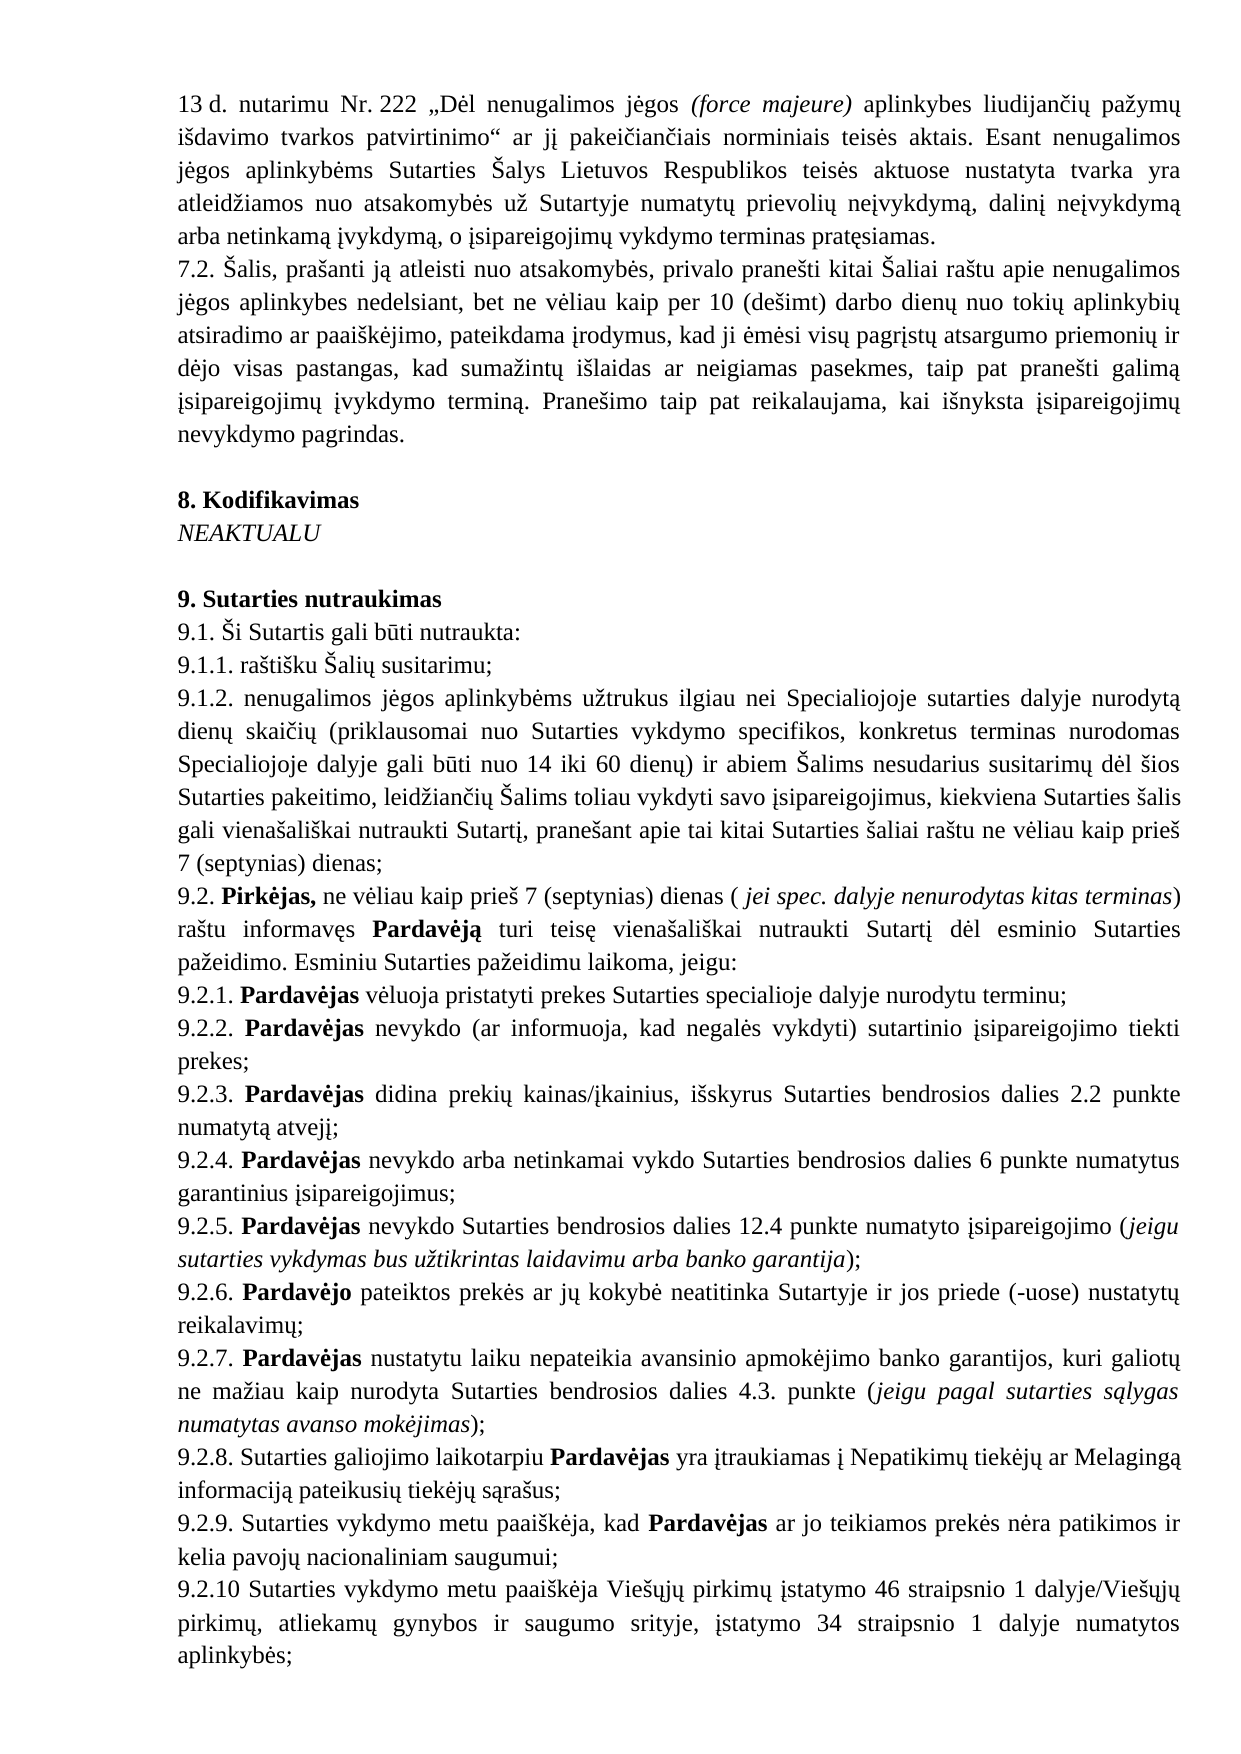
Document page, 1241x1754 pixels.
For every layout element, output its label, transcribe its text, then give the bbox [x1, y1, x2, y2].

text 9.2.10 Sutarties vykdymo metu paaiškėja Viešųjų pirkimų įstatymo 46 straipsnio 1 dalyje/Viešųjų pirkimų, atliekamų gynybos ir saugumo srityje, įstatymo 34 straipsnio 1 dalyje numatytos aplinkybės; [177, 1574, 1181, 1669]
text 9.2.4. Pardavėjas nevykdo arba netinkamai vykdo Sutarties bendrosios dalies 6 punkte numatytus garantinius įsipareigojimus; [177, 1145, 1181, 1207]
text 9.1. Ši Sutartis gali būti nutraukta: [177, 617, 1181, 646]
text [177, 89, 1181, 249]
text 9.2.9. Sutarties vykdymo metu paaiškėja, kad Pardavėjas ar jo teikiamos prekės nėra patikimos ir kelia pavojų nacionaliniam saugumui; [177, 1508, 1181, 1570]
text 9.2.1. Pardavėjas vėluoja pristatyti prekes Sutarties specialioje dalyje nurodytu terminu; [177, 980, 1181, 1009]
text 9. Sutarties nutraukimas [177, 584, 1181, 613]
text 7.2. Šalis, prašanti ją atleisti nuo atsakomybės, privalo pranešti kitai Šaliai raštu apie nenugalimos jėgos aplinkybes nedelsiant, bet ne vėliau kaip per 10 (dešimt) darbo dienų nuo tokių aplinkybių atsiradimo ar paaiškėjimo, pateikdama įrodymus, kad ji ėmėsi visų pagrįstų atsargumo priemonių ir dėjo visas pastangas, kad sumažintų išlaidas ar neigiamas pasekmes, taip pat pranešti galimą įsipareigojimų įvykdymo terminą. Pranešimo taip pat reikalaujama, kai išnyksta įsipareigojimų nevykdymo pagrindas. [177, 254, 1181, 448]
text 9.2.5. Pardavėjas nevykdo Sutarties bendrosios dalies 12.4 punkte numatyto įsipareigojimo (jeigu sutarties vykdymas bus užtikrintas laidavimu arba banko garantija); [177, 1211, 1181, 1273]
text 9.2.7. Pardavėjas nustatytu laiku nepateikia avansinio apmokėjimo banko garantijos, kuri galiotų ne mažiau kaip nurodyta Sutarties bendrosios dalies 4.3. punkte (jeigu pagal sutarties sąlygas numatytas avanso mokėjimas); [177, 1343, 1181, 1438]
text 9.2. Pirkėjas, ne vėliau kaip prieš 7 (septynias) dienas ( jei spec. dalyje nenurodytas kitas terminas) raštu informavęs Pardavėją turi teisę vienašališkai nutraukti Sutartį dėl esminio Sutarties pažeidimo. Esminiu Sutarties pažeidimu laikoma, jeigu: [177, 881, 1181, 976]
text 9.2.6. Pardavėjo pateiktos prekės ar jų kokybė neatitinka Sutartyje ir jos priede (-uose) nustatytų reikalavimų; [177, 1277, 1181, 1339]
text 9.1.1. raštišku Šalių susitarimu; [177, 650, 1181, 679]
text 9.2.8. Sutarties galiojimo laikotarpiu Pardavėjas yra įtraukiamas į Nepatikimų tiekėjų ar Melagingą informaciją pateikusių tiekėjų sąrašus; [177, 1442, 1181, 1504]
text 9.1.2. nenugalimos jėgos aplinkybėms užtrukus ilgiau nei Specialiojoje sutarties dalyje nurodytą dienų skaičių (priklausomai nuo Sutarties vykdymo specifikos, konkretus terminas nurodomas Specialiojoje dalyje gali būti nuo 14 iki 60 dienų) ir abiem Šalims nesudarius susitarimų dėl šios Sutarties pakeitimo, leidžiančių Šalims toliau vykdyti savo įsipareigojimus, kiekviena Sutarties šalis gali vienašališkai nutraukti Sutartį, pranešant apie tai kitai Sutarties šaliai raštu ne vėliau kaip prieš 7 (septynias) dienas; [177, 683, 1181, 877]
text NEAKTUALU [177, 518, 1181, 547]
text 8. Kodifikavimas [177, 485, 1181, 514]
text 9.2.3. Pardavėjas didina prekių kainas/įkainius, išskyrus Sutarties bendrosios dalies 2.2 punkte numatytą atvejį; [177, 1079, 1181, 1141]
text 9.2.2. Pardavėjas nevykdo (ar informuoja, kad negalės vykdyti) sutartinio įsipareigojimo tiekti prekes; [177, 1013, 1181, 1075]
